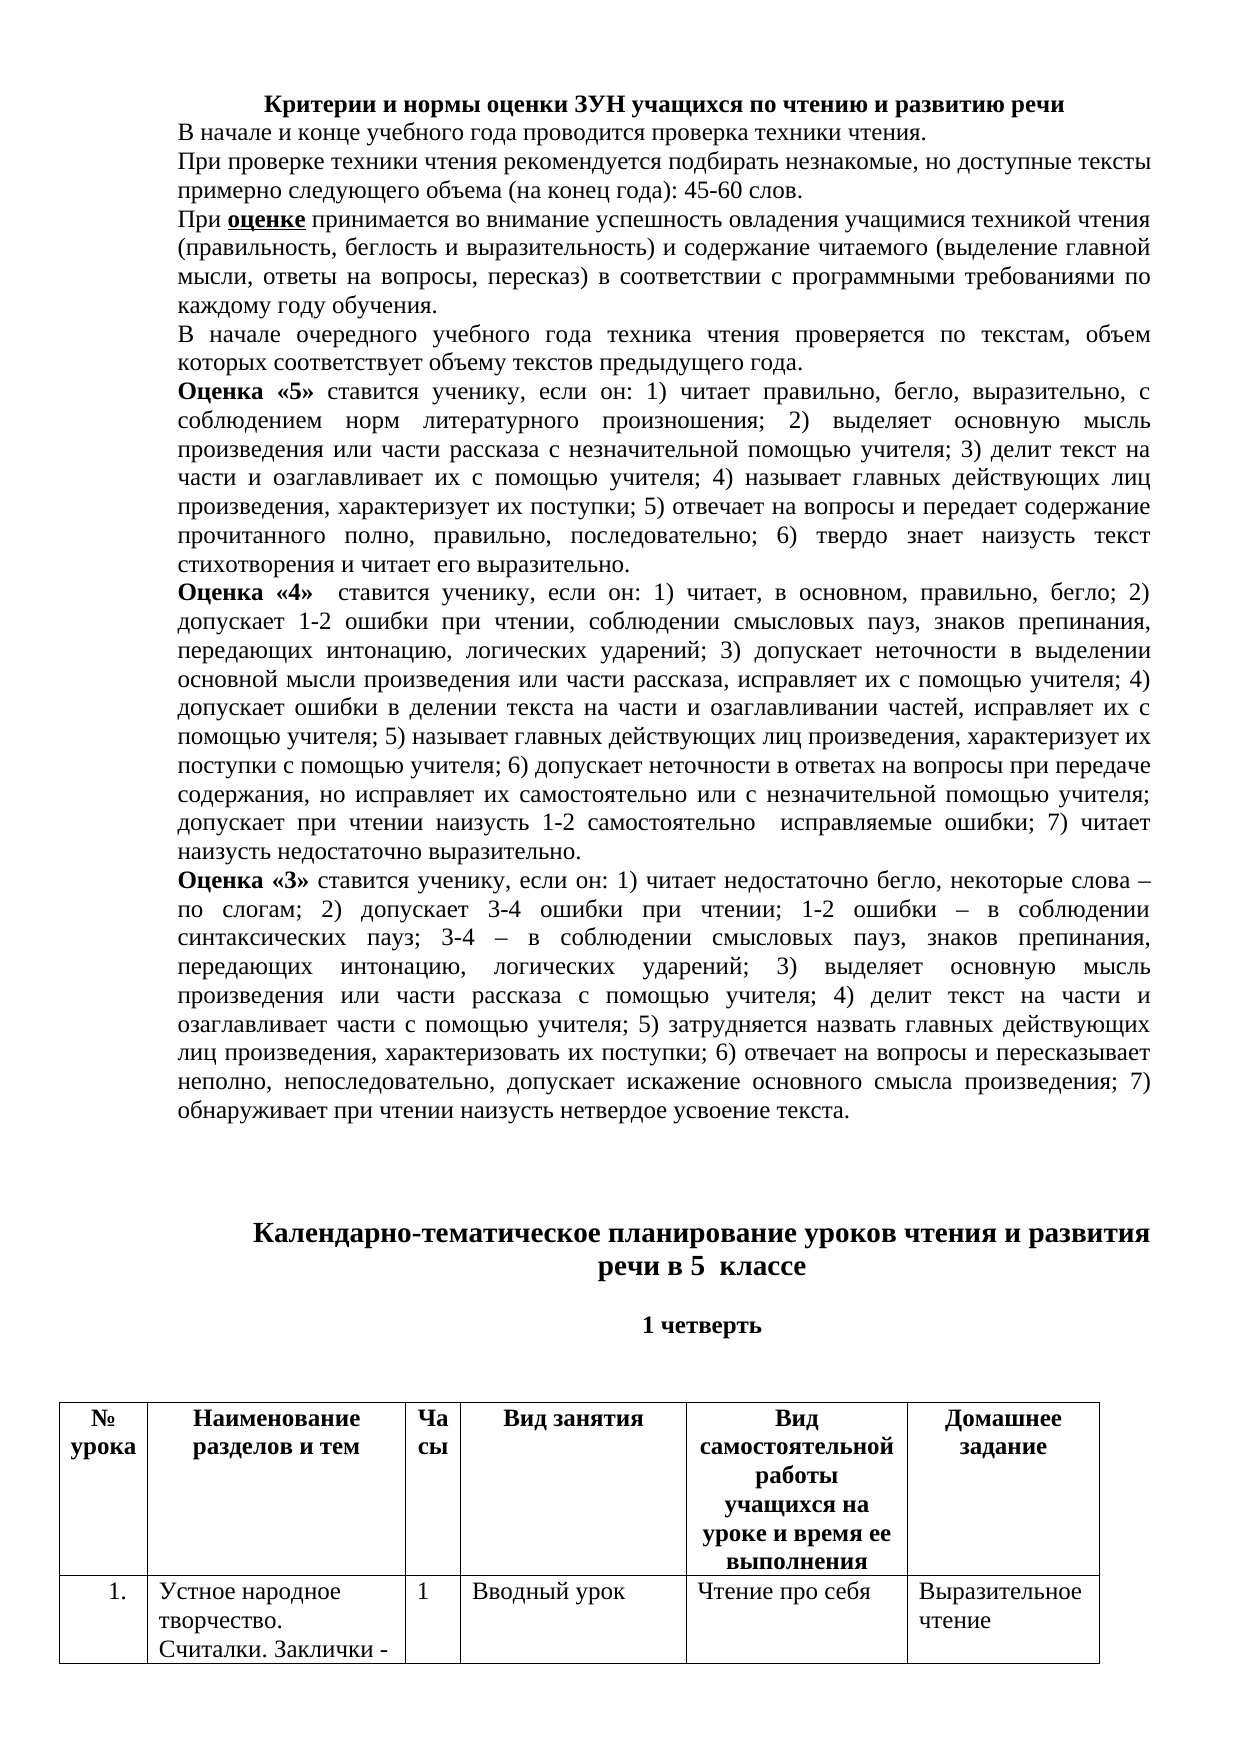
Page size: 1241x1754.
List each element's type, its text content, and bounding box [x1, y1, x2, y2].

table_header Вид самостоятельной работы учащихся на уроке и время ее выполнения [687, 1403, 907, 1575]
text При проверке техники чтения рекомендуется подбирать незнакомые, но доступные тексты примерно следующего объема (на конец года): 45-60 слов. [177, 146, 1152, 204]
list Календарно-тематическое планирование уроков чтения и развития речи в 5 классе [252, 1215, 1152, 1282]
table_header № урока [60, 1403, 147, 1575]
text В начале очередного учебного года техника чтения проверяется по текстам, объем которых соответствует объему текстов предыдущего года. [177, 319, 1152, 376]
text Оценка «5» ставится ученику, если он: 1) читает правильно, бегло, выразительно, с соблюдением норм литературного произношения; 2) выделяет основную мысль произведения или части рассказа с незначительной помощью учителя; 3) делит текст на части и озаглавливает их с помощью учителя; 4) называет главных действующих лиц произведения, характеризует их поступки; 5) отвечает на вопросы и передает содержание прочитанного полно, правильно, последовательно; 6) твердо знает наизусть текст стихотворения и читает его выразительно. [177, 376, 1152, 577]
text В начале и конце учебного года проводится проверка техники чтения. [177, 117, 1152, 146]
text При оценке принимается во внимание успешность овладения учащимися техникой чтения (правильность, беглость и выразительность) и содержание читаемого (выделение главной мысли, ответы на вопросы, пересказ) в соответствии с программными требованиями по каждому году обучения. [177, 204, 1152, 319]
text Критерии и нормы оценки ЗУН учащихся по чтению и развитию речи [177, 89, 1152, 117]
table_header Наименование разделов и тем [148, 1403, 405, 1575]
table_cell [908, 1576, 1099, 1662]
list 1 четверть [252, 1311, 1152, 1339]
table_cell 1 [406, 1576, 460, 1662]
table_cell Чтение про себя [687, 1576, 907, 1662]
table_header Домашнее задание [908, 1403, 1099, 1575]
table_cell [148, 1576, 405, 1662]
table_header Вид занятия [461, 1403, 686, 1575]
table_cell [60, 1576, 147, 1662]
table_header Часы [406, 1403, 460, 1575]
text Оценка «3» ставится ученику, если он: 1) читает недостаточно бегло, некоторые слова – по слогам; 2) допускает 3-4 ошибки при чтении; 1-2 ошибки – в соблюдении синтаксических пауз; 3-4 – в соблюдении смысловых пауз, знаков препинания, передающих интонацию, логических ударений; 3) выделяет основную мысль произведения или части рассказа с помощью учителя; 4) делит текст на части и озаглавливает части с помощью учителя; 5) затрудняется назвать главных действующих лиц произведения, характеризовать их поступки; 6) отвечает на вопросы и пересказывает неполно, непоследовательно, допускает искажение основного смысла произведения; 7) обнаруживает при чтении наизусть нетвердое усвоение текста. [177, 865, 1152, 1124]
text Оценка «4» ставится ученику, если он: 1) читает, в основном, правильно, бегло; 2) допускает 1-2 ошибки при чтении, соблюдении смысловых пауз, знаков препинания, передающих интонацию, логических ударений; 3) допускает неточности в выделении основной мысли произведения или части рассказа, исправляет их с помощью учителя; 4) допускает ошибки в делении текста на части и озаглавливании частей, исправляет их с помощью учителя; 5) называет главных действующих лиц произведения, характеризует их поступки с помощью учителя; 6) допускает неточности в ответах на вопросы при передаче содержания, но исправляет их самостоятельно или с незначительной помощью учителя; допускает при чтении наизусть 1-2 самостоятельно исправляемые ошибки; 7) читает наизусть недостаточно выразительно. [177, 577, 1152, 865]
table_cell Вводный урок [461, 1576, 686, 1662]
